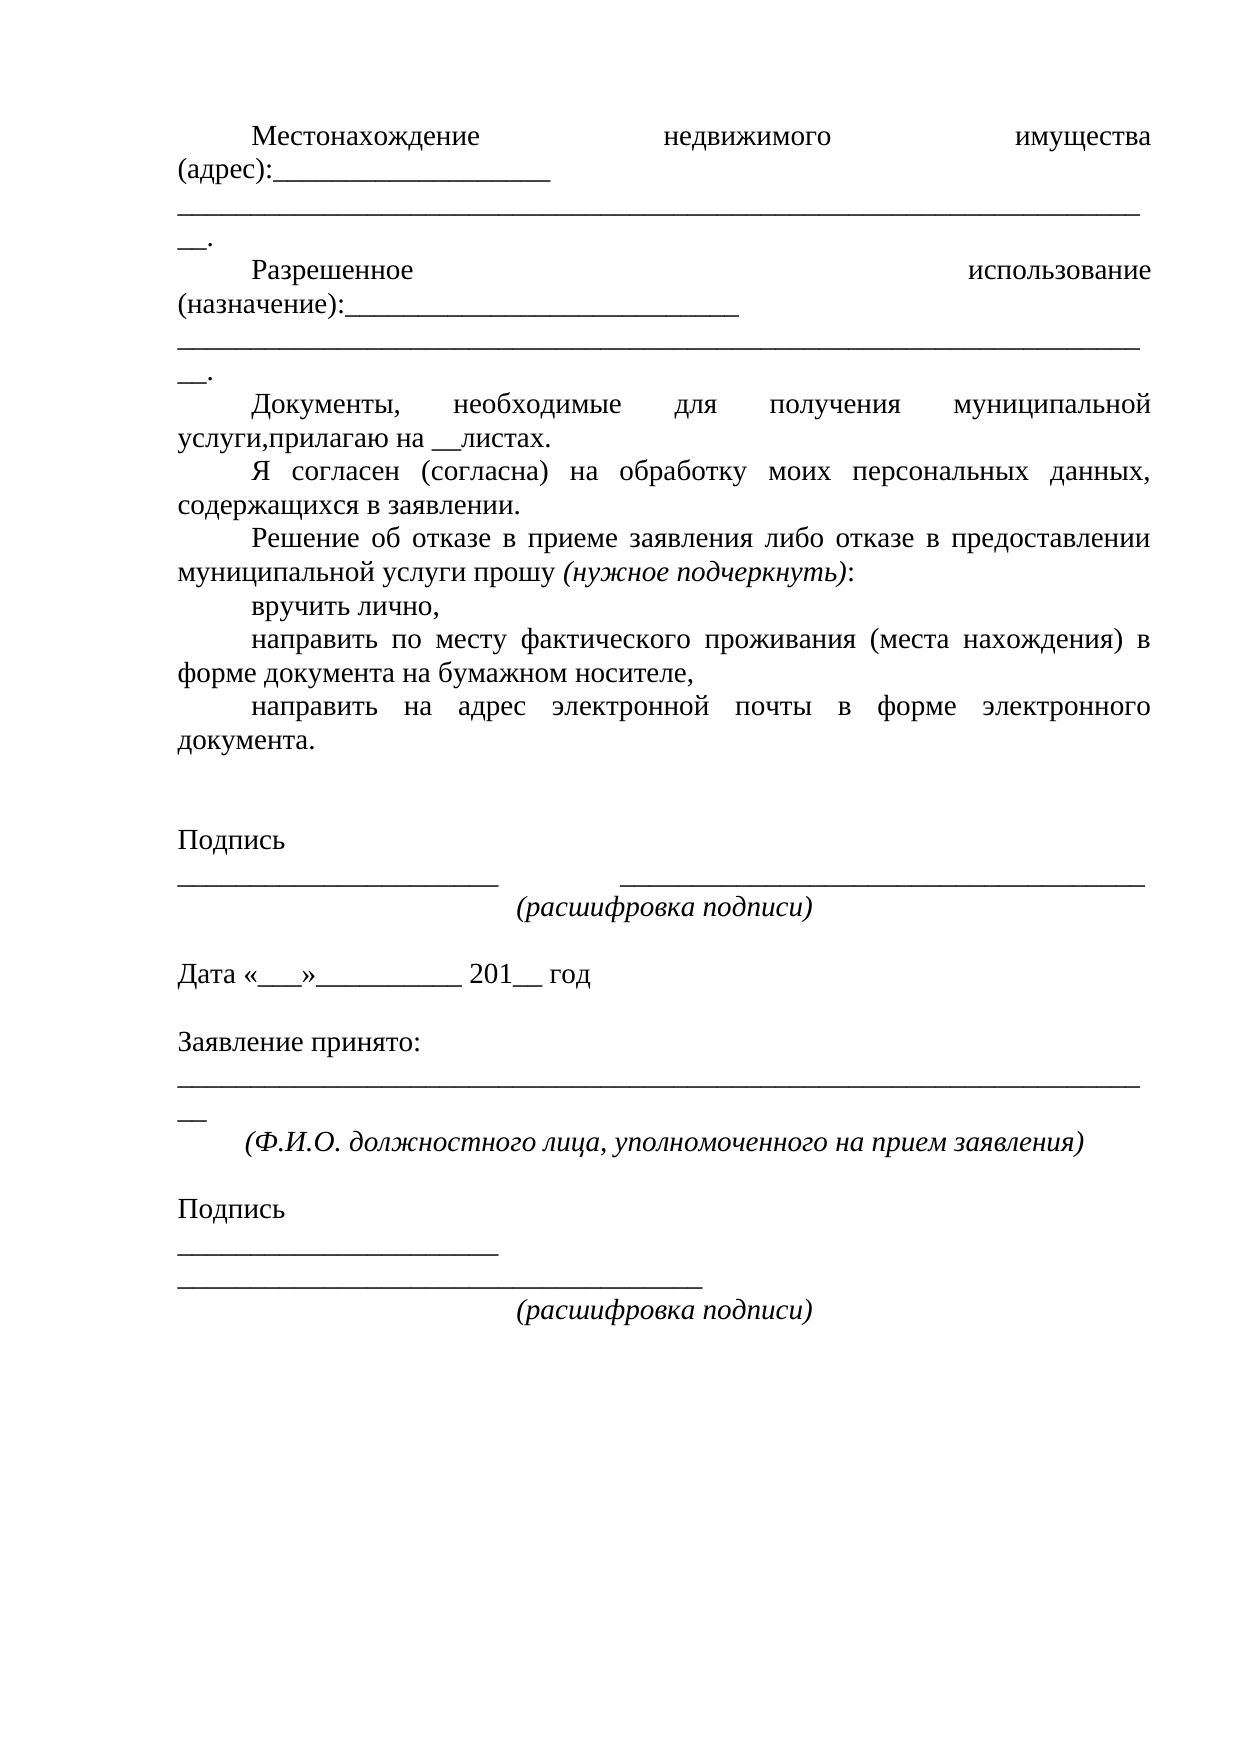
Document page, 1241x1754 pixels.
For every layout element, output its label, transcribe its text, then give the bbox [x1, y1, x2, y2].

text вручить лично, [177, 588, 1152, 621]
text Подпись [177, 822, 1152, 856]
text (Ф.И.О. должностного лица, уполномоченного на прием заявления) [177, 1124, 1152, 1158]
text ____________________________________________________________________ [177, 1057, 1152, 1124]
text Дата «___»__________ 201__ год [177, 957, 1152, 990]
text ____________________________________________________________________. [177, 185, 1152, 252]
text (расшифровка подписи) [177, 1292, 1152, 1326]
text Я согласен (согласна) на обработку моих персональных данных, содержащихся в заявлении. [177, 453, 1152, 521]
text Заявление принято: [177, 1024, 1152, 1057]
text ______________________ ____________________________________ [177, 1225, 1152, 1292]
text ______________________ ____________________________________ [177, 856, 1152, 889]
text направить на адрес электронной почты в форме электронного документа. [177, 688, 1152, 755]
text направить по месту фактического проживания (места нахождения) в форме документа на бумажном носителе, [177, 621, 1152, 688]
text Разрешенное использование (назначение):___________________________ [177, 252, 1152, 319]
text Подпись [177, 1191, 1152, 1225]
text Решение об отказе в приеме заявления либо отказе в предоставлении муниципальной услуги прошу (нужное подчеркнуть): [177, 521, 1152, 588]
text Местонахождение недвижимого имущества (адрес):___________________ [177, 118, 1152, 185]
text (расшифровка подписи) [177, 889, 1152, 923]
text ____________________________________________________________________. [177, 319, 1152, 386]
text Документы, необходимые для получения муниципальной услуги,прилагаю на __листах. [177, 386, 1152, 453]
